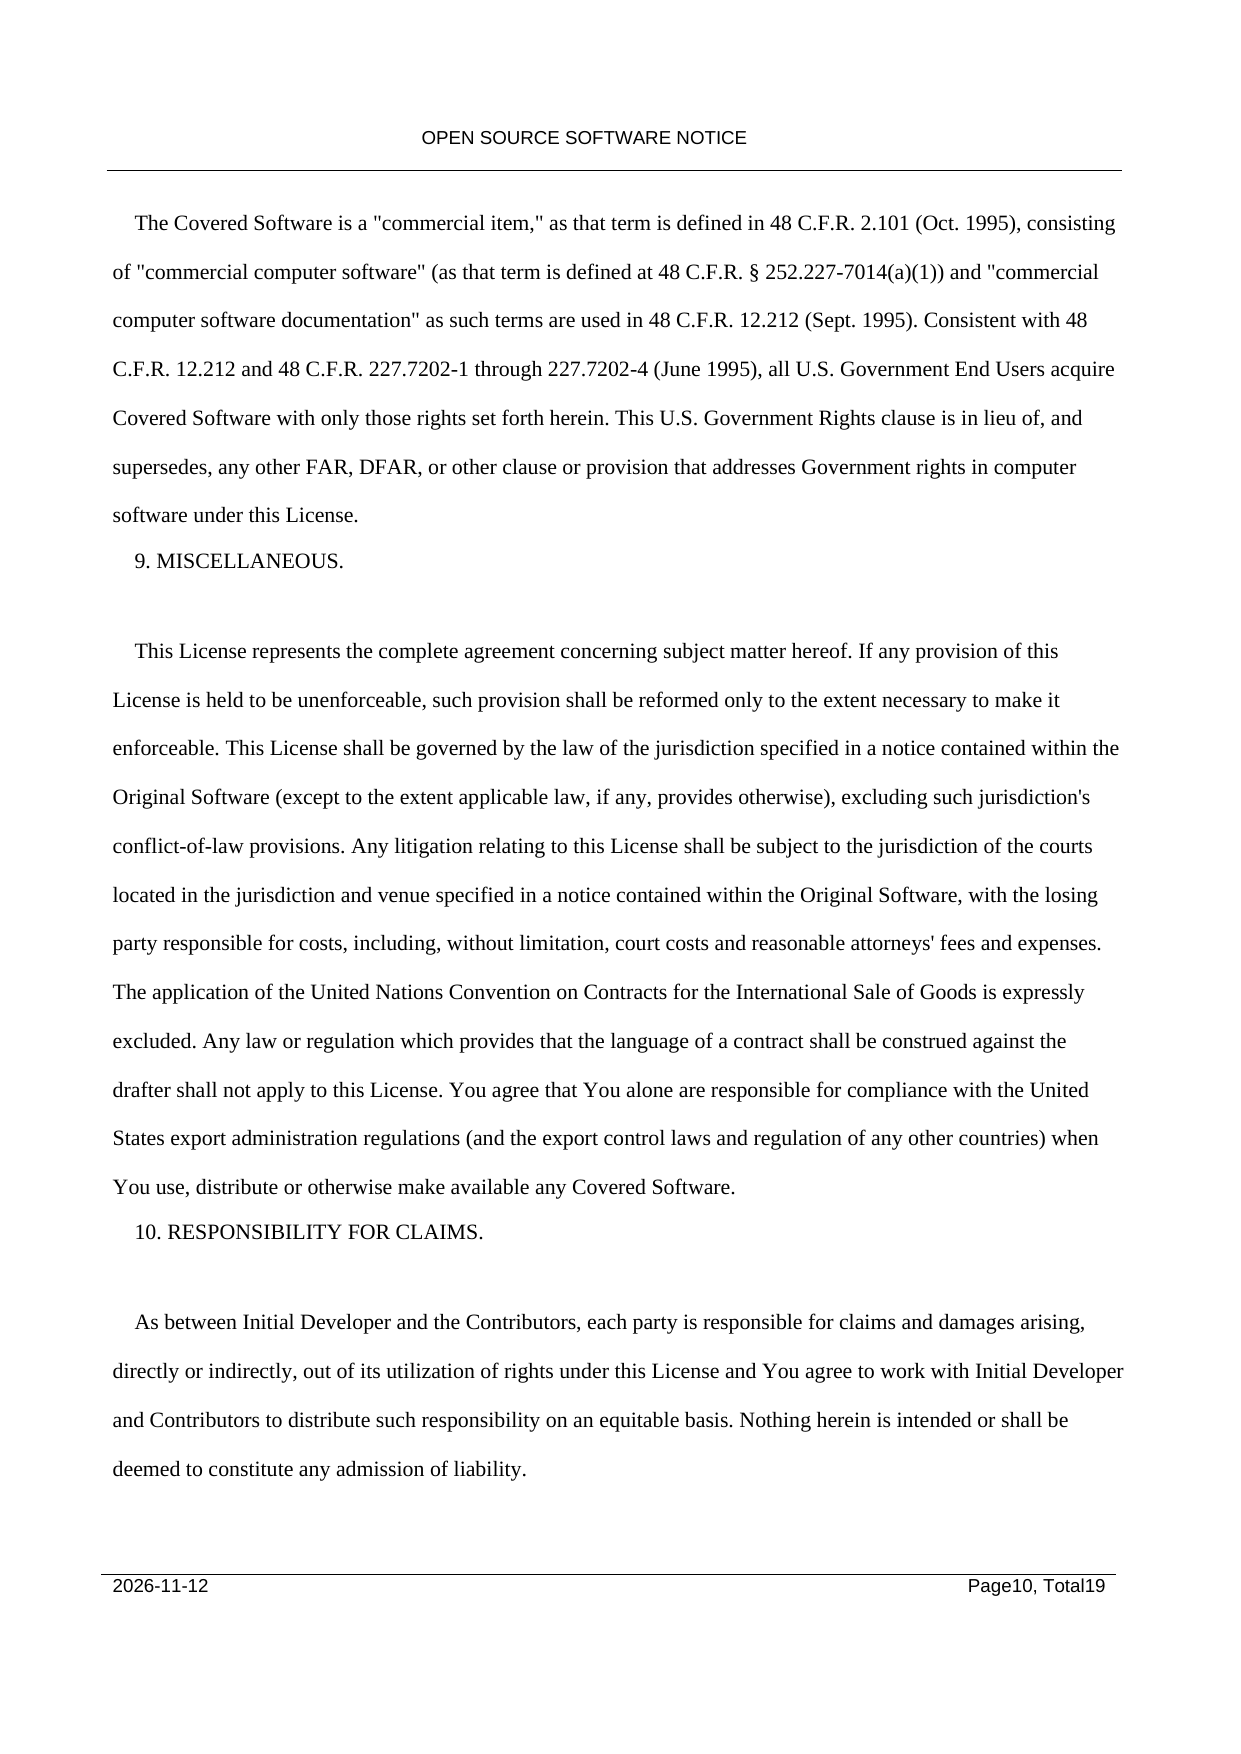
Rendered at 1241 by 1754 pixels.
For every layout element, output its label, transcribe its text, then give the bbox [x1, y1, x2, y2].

text 10. RESPONSIBILITY FOR CLAIMS. [112, 1216, 1128, 1248]
text This License represents the complete agreement concerning subject matter hereof. If any provision of this License is held to be unenforceable, such provision shall be reformed only to the extent necessary to make it enforceable. This License shall be governed by the law of the jurisdiction specified in a notice contained within the Original Software (except to the extent applicable law, if any, provides otherwise), excluding such jurisdiction's conflict-of-law provisions. Any litigation relating to this License shall be subject to the jurisdiction of the courts located in the jurisdiction and venue specified in a notice contained within the Original Software, with the losing party responsible for costs, including, without limitation, court costs and reasonable attorneys' fees and expenses. The application of the United Nations Convention on Contracts for the International Sale of Goods is expressly excluded. Any law or regulation which provides that the language of a contract shall be construed against the drafter shall not apply to this License. You agree that You alone are responsible for compliance with the United States export administration regulations (and the export control laws and regulation of any other countries) when You use, distribute or otherwise make available any Covered Software. [112, 634, 1128, 1203]
text As between Initial Developer and the Contributors, each party is responsible for claims and damages arising, directly or indirectly, out of its utilization of rights under this License and You agree to work with Initial Developer and Contributors to distribute such responsibility on an equitable basis. Nothing herein is intended or shall be deemed to constitute any admission of liability. [112, 1306, 1128, 1484]
text The Covered Software is a "commercial item," as that term is defined in 48 C.F.R. 2.101 (Oct. 1995), consisting of "commercial computer software" (as that term is defined at 48 C.F.R. § 252.227-7014(a)(1)) and "commercial computer software documentation" as such terms are used in 48 C.F.R. 12.212 (Sept. 1995). Consistent with 48 C.F.R. 12.212 and 48 C.F.R. 227.7202-1 through 227.7202-4 (June 1995), all U.S. Government End Users acquire Covered Software with only those rights set forth herein. This U.S. Government Rights clause is in lieu of, and supersedes, any other FAR, DFAR, or other clause or provision that addresses Government rights in computer software under this License. [112, 206, 1128, 531]
text 9. MISCELLANEOUS. [112, 544, 1128, 576]
